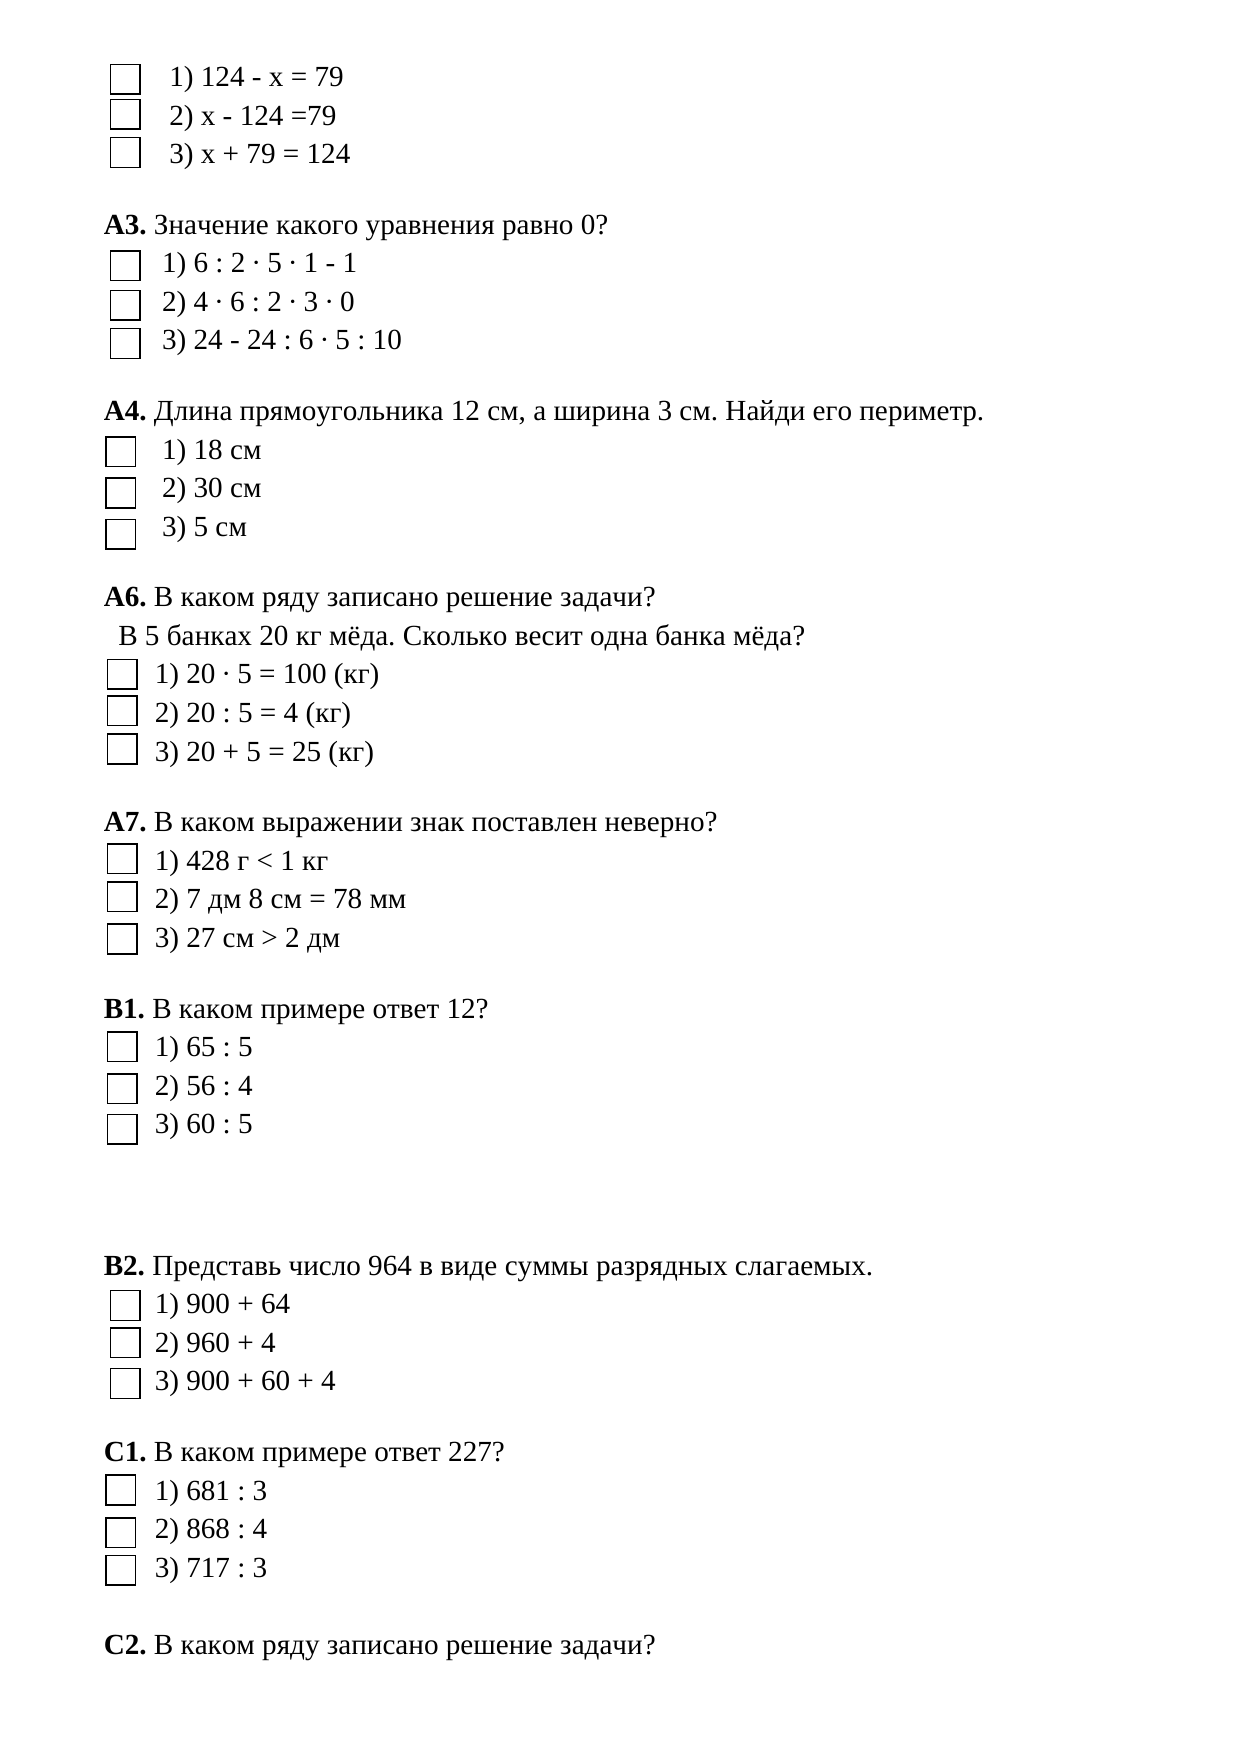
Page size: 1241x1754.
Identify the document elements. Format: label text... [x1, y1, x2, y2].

list 1) 124 - х = 79 [103, 59, 1152, 93]
list А3. Значение какого уравнения равно 0? [103, 207, 1152, 240]
list 2) 56 : 4 [103, 1068, 1152, 1101]
list 2) 30 см [103, 470, 1152, 504]
list 2) х - 124 =79 [103, 98, 1152, 131]
list 3) 900 + 60 + 4 [103, 1363, 1152, 1397]
list А6. В каком ряду записано решение задачи? [103, 579, 1152, 613]
list 3) 60 : 5 [103, 1106, 1152, 1140]
list 1) 6 : 2 ∙ 5 ∙ 1 - 1 [103, 245, 1152, 279]
list В1. В каком примере ответ 12? [103, 991, 1152, 1024]
list 3) 27 см > 2 дм [103, 920, 1152, 954]
list 3) х + 79 = 124 [103, 136, 1152, 170]
list 3) 20 + 5 = 25 (кг) [103, 734, 1152, 767]
list 2) 960 + 4 [103, 1325, 1152, 1358]
list 1) 20 ∙ 5 = 100 (кг) [103, 657, 1152, 690]
list 1) 900 + 64 [103, 1286, 1152, 1320]
list А7. В каком выражении знак поставлен неверно? [103, 804, 1152, 838]
list 1) 18 см [103, 432, 1152, 465]
list 1) 65 : 5 [103, 1029, 1152, 1063]
list А4. Длина прямоугольника 12 см, а ширина 3 см. Найди его периметр. [103, 393, 1152, 427]
list 3) 24 - 24 : 6 ∙ 5 : 10 [103, 322, 1152, 356]
list 2) 7 дм 8 см = 78 мм [103, 882, 1152, 915]
list В 5 банках 20 кг мёда. Сколько весит одна банка мёда? [103, 618, 1152, 652]
list С1. В каком примере ответ 227? [103, 1434, 1152, 1468]
list 1) 681 : 3 [103, 1473, 1152, 1506]
list 2) 20 : 5 = 4 (кг) [103, 695, 1152, 729]
list 3) 717 : 3 [103, 1550, 1152, 1583]
list 2) 4 ∙ 6 : 2 ∙ 3 ∙ 0 [103, 284, 1152, 317]
list 3) 5 см [103, 509, 1152, 542]
list С2. В каком ряду записано решение задачи? [103, 1627, 1152, 1661]
list 2) 868 : 4 [103, 1511, 1152, 1545]
list В2. Представь число 964 в виде суммы разрядных слагаемых. [103, 1248, 1152, 1281]
list 1) 428 г < 1 кг [103, 843, 1152, 877]
